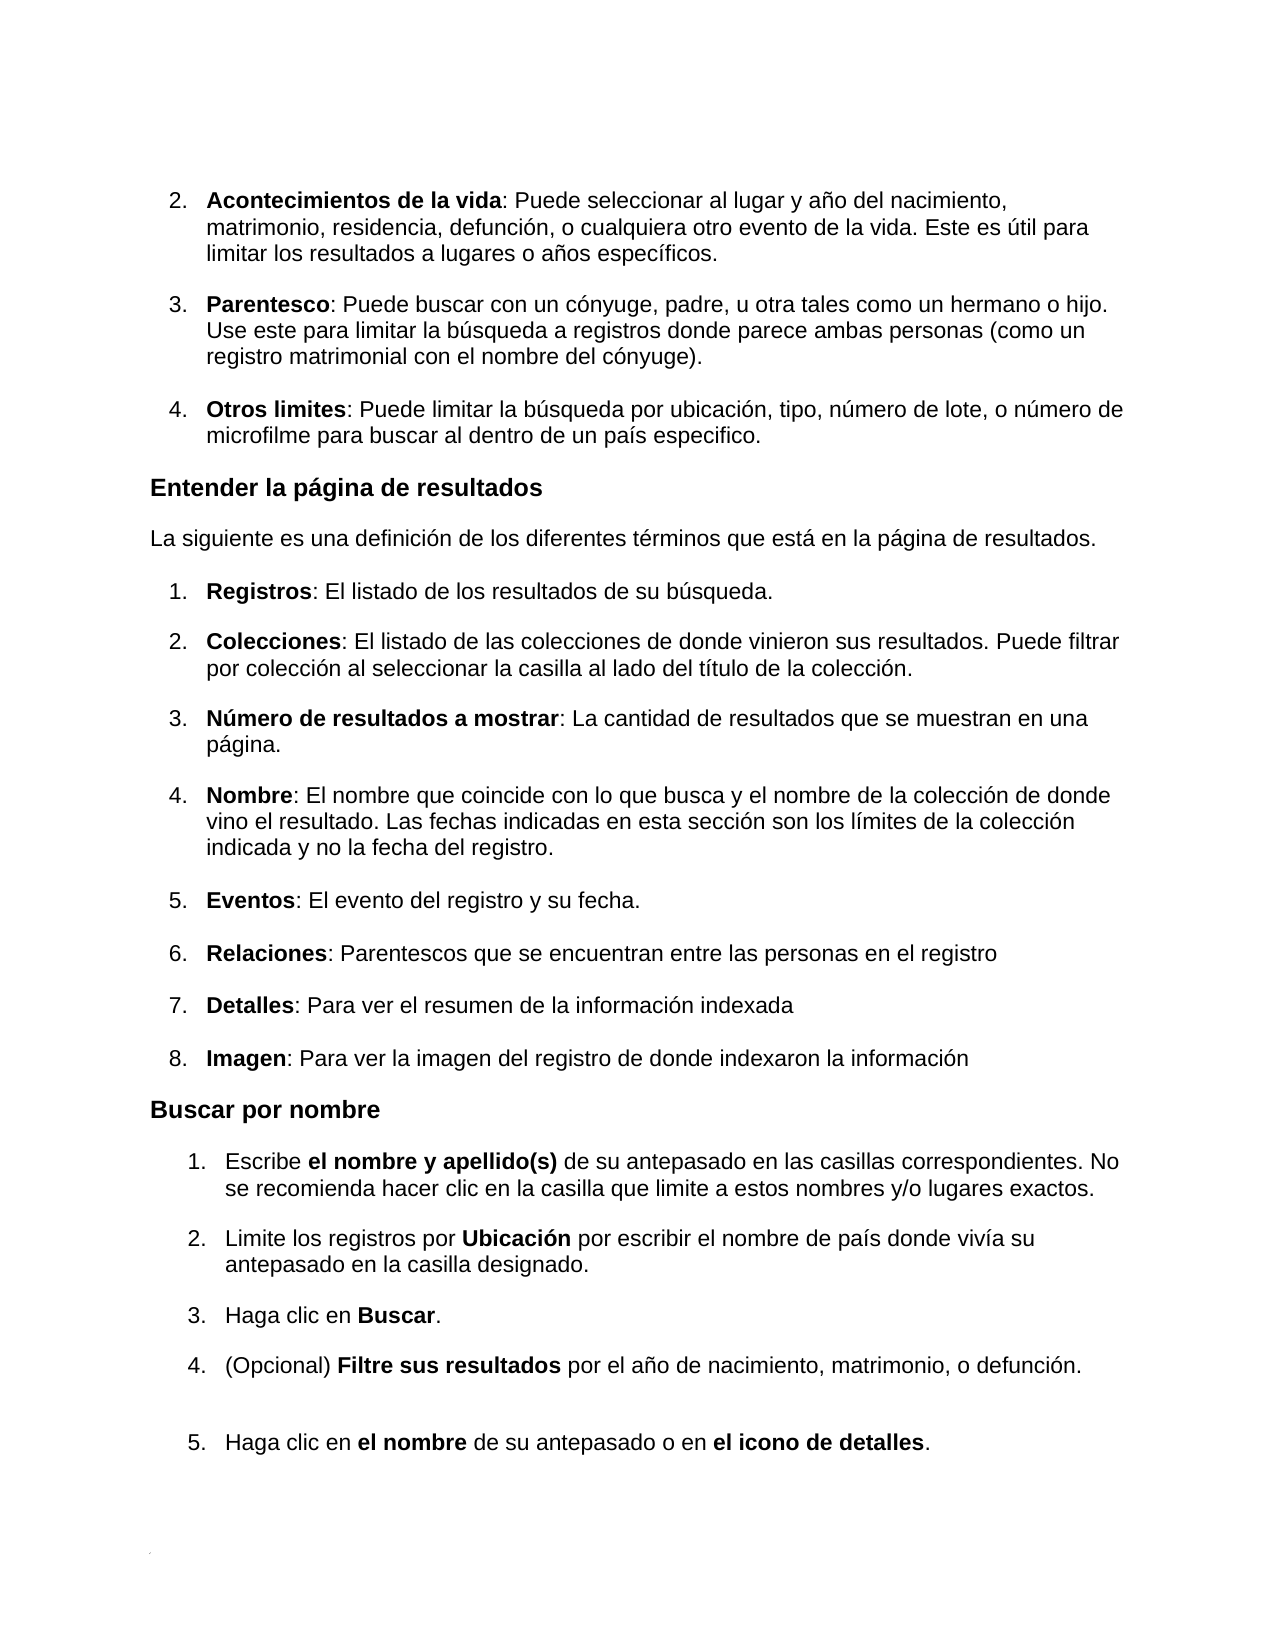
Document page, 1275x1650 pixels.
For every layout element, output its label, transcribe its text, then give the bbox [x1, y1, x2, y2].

list Colecciones: El listado de las colecciones de donde vinieron sus resultados. Puede filtrar por colección al seleccionar la casilla al lado del título de la colección. [169, 628, 1125, 681]
list Haga clic en Buscar. [187, 1302, 1125, 1328]
list Haga clic en el nombre de su antepasado o en el icono de detalles. [187, 1428, 1125, 1455]
subtitle Entender la página de resultados [150, 473, 1125, 501]
list Escribe el nombre y apellido(s) de su antepasado en las casillas correspondientes. No se recomienda hacer clic en la casilla que limite a estos nombres y/o lugares exactos. [187, 1148, 1125, 1201]
list Parentesco: Puede buscar con un cónyuge, padre, u otra tales como un hermano o hijo. Use este para limitar la búsqueda a registros donde parece ambas personas (como un registro matrimonial con el nombre del cónyuge). [169, 291, 1125, 369]
list Número de resultados a mostrar: La cantidad de resultados que se muestran en una página. [169, 705, 1125, 758]
list (Opcional) Filtre sus resultados por el año de nacimiento, matrimonio, o defunción. [187, 1352, 1125, 1378]
list Detalles: Para ver el resumen de la información indexada [169, 992, 1125, 1019]
list Nombre: El nombre que coincide con lo que busca y el nombre de la colección de donde vino el resultado. Las fechas indicadas en esta sección son los límites de la colección indicada y no la fecha del registro. [169, 782, 1125, 861]
list Otros limites: Puede limitar la búsqueda por ubicación, tipo, número de lote, o número de microfilme para buscar al dentro de un país especifico. [169, 396, 1125, 449]
list Relaciones: Parentescos que se encuentran entre las personas en el registro [169, 940, 1125, 966]
list Eventos: El evento del registro y su fecha. [169, 887, 1125, 913]
text Buscar por nombre [150, 1096, 1125, 1124]
list Imagen: Para ver la imagen del registro de donde indexaron la información [169, 1045, 1125, 1072]
list Registros: El listado de los resultados de su búsqueda. [169, 578, 1125, 604]
list Acontecimientos de la vida: Puede seleccionar al lugar y año del nacimiento, matrimonio, residencia, defunción, o cualquiera otro evento de la vida. Este es útil para limitar los resultados a lugares o años específicos. [169, 187, 1125, 267]
list Limite los registros por Ubicación por escribir el nombre de país donde vivía su antepasado en la casilla designado. [187, 1225, 1125, 1278]
text La siguiente es una definición de los diferentes términos que está en la página de resultados. [150, 525, 1125, 552]
